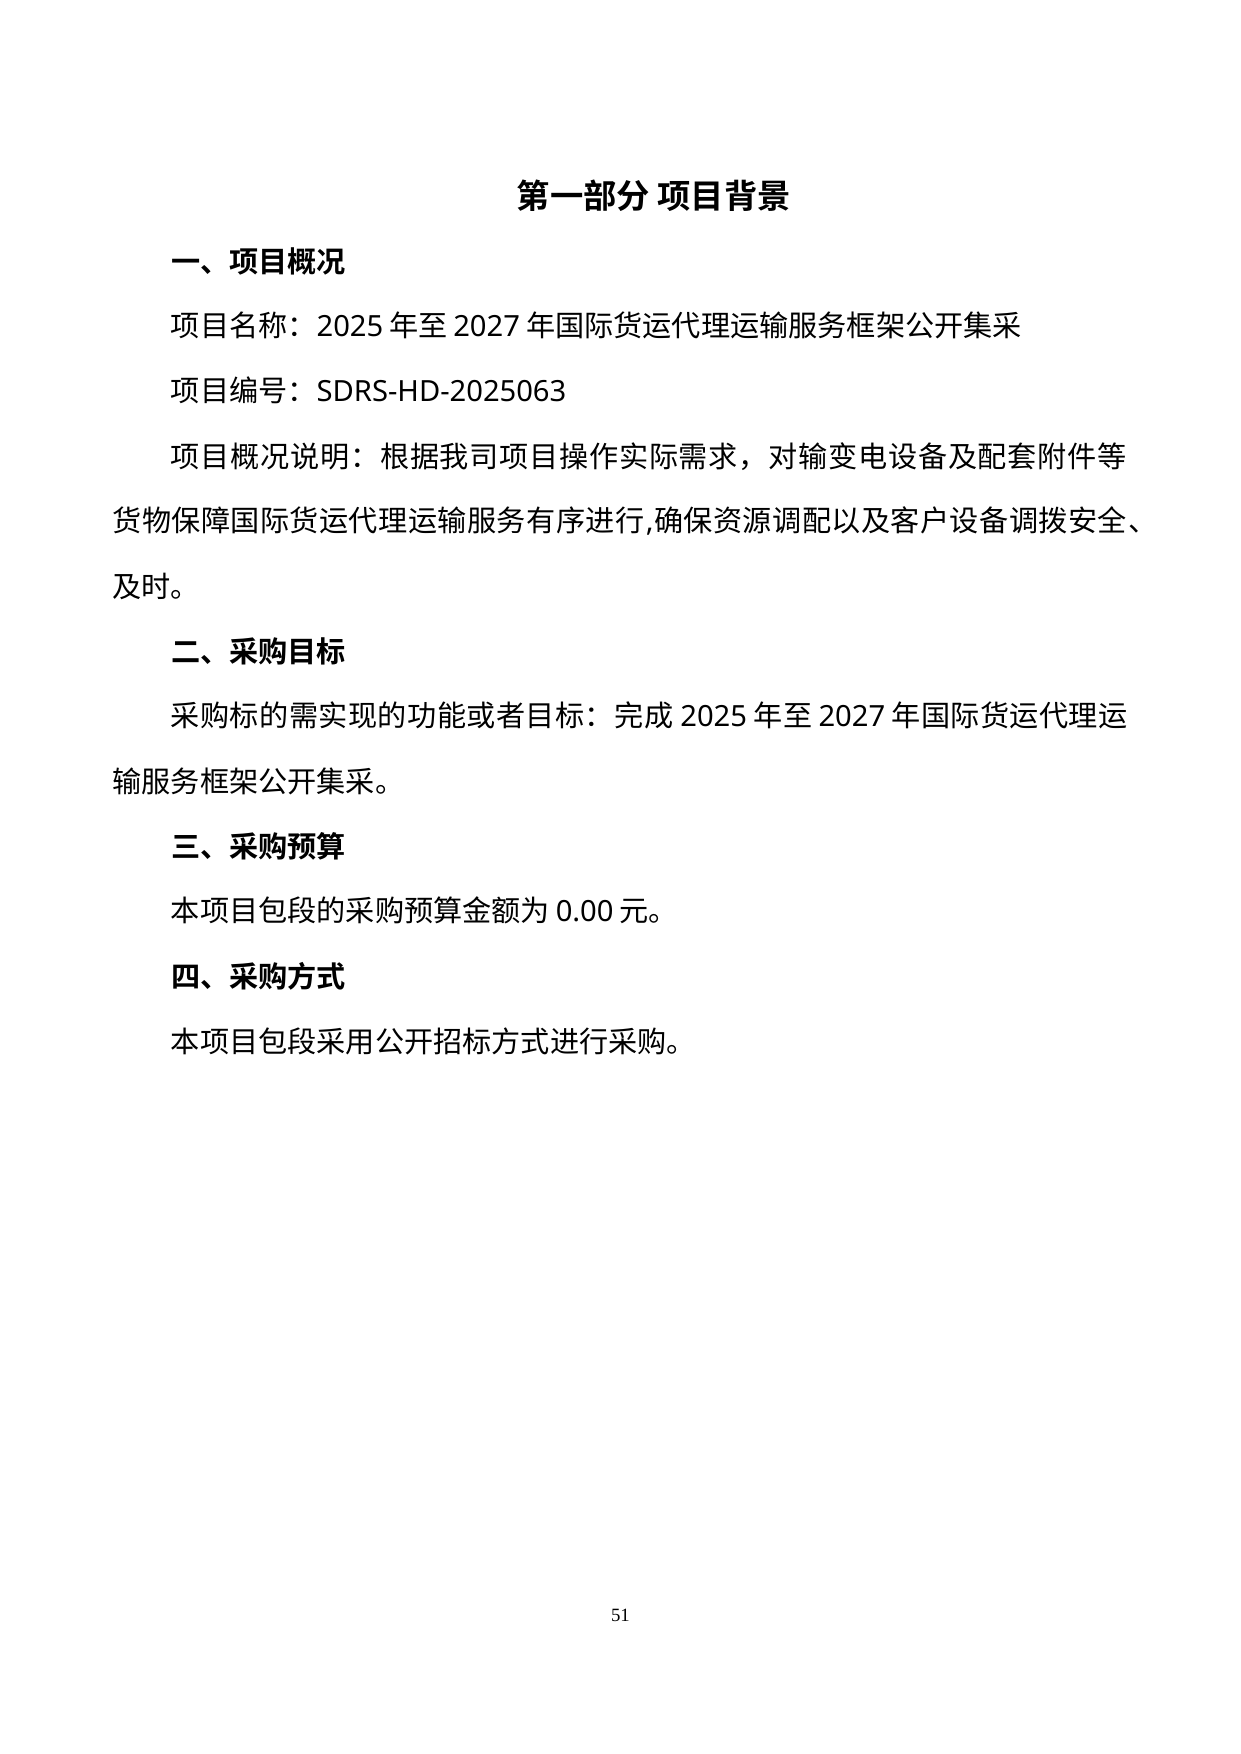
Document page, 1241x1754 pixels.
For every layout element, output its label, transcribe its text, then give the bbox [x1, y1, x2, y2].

text 项目名称：2025年至2027年国际货运代理运输服务框架公开集采 [112, 292, 1128, 357]
text 项目编号：SDRS-HD-2025063 [112, 357, 1128, 422]
text 第一部分 项目背景 [112, 162, 1128, 227]
text 二、采购目标 [112, 617, 1128, 682]
text 三、采购预算 [112, 812, 1128, 877]
list 采购标的需实现的功能或者目标：完成2025年至2027年国际货运代理运输服务框架公开集采。 [112, 682, 1128, 812]
list 本项目包段的采购预算金额为0.00元。 [112, 877, 1128, 942]
text 四、采购方式 [112, 942, 1128, 1007]
list 本项目包段采用公开招标方式进行采购。 [112, 1007, 1128, 1072]
text 一、项目概况 [112, 227, 1128, 292]
text 项目概况说明：根据我司项目操作实际需求，对输变电设备及配套附件等货物保障国际货运代理运输服务有序进行,确保资源调配以及客户设备调拨安全、及时。 [112, 422, 1128, 617]
